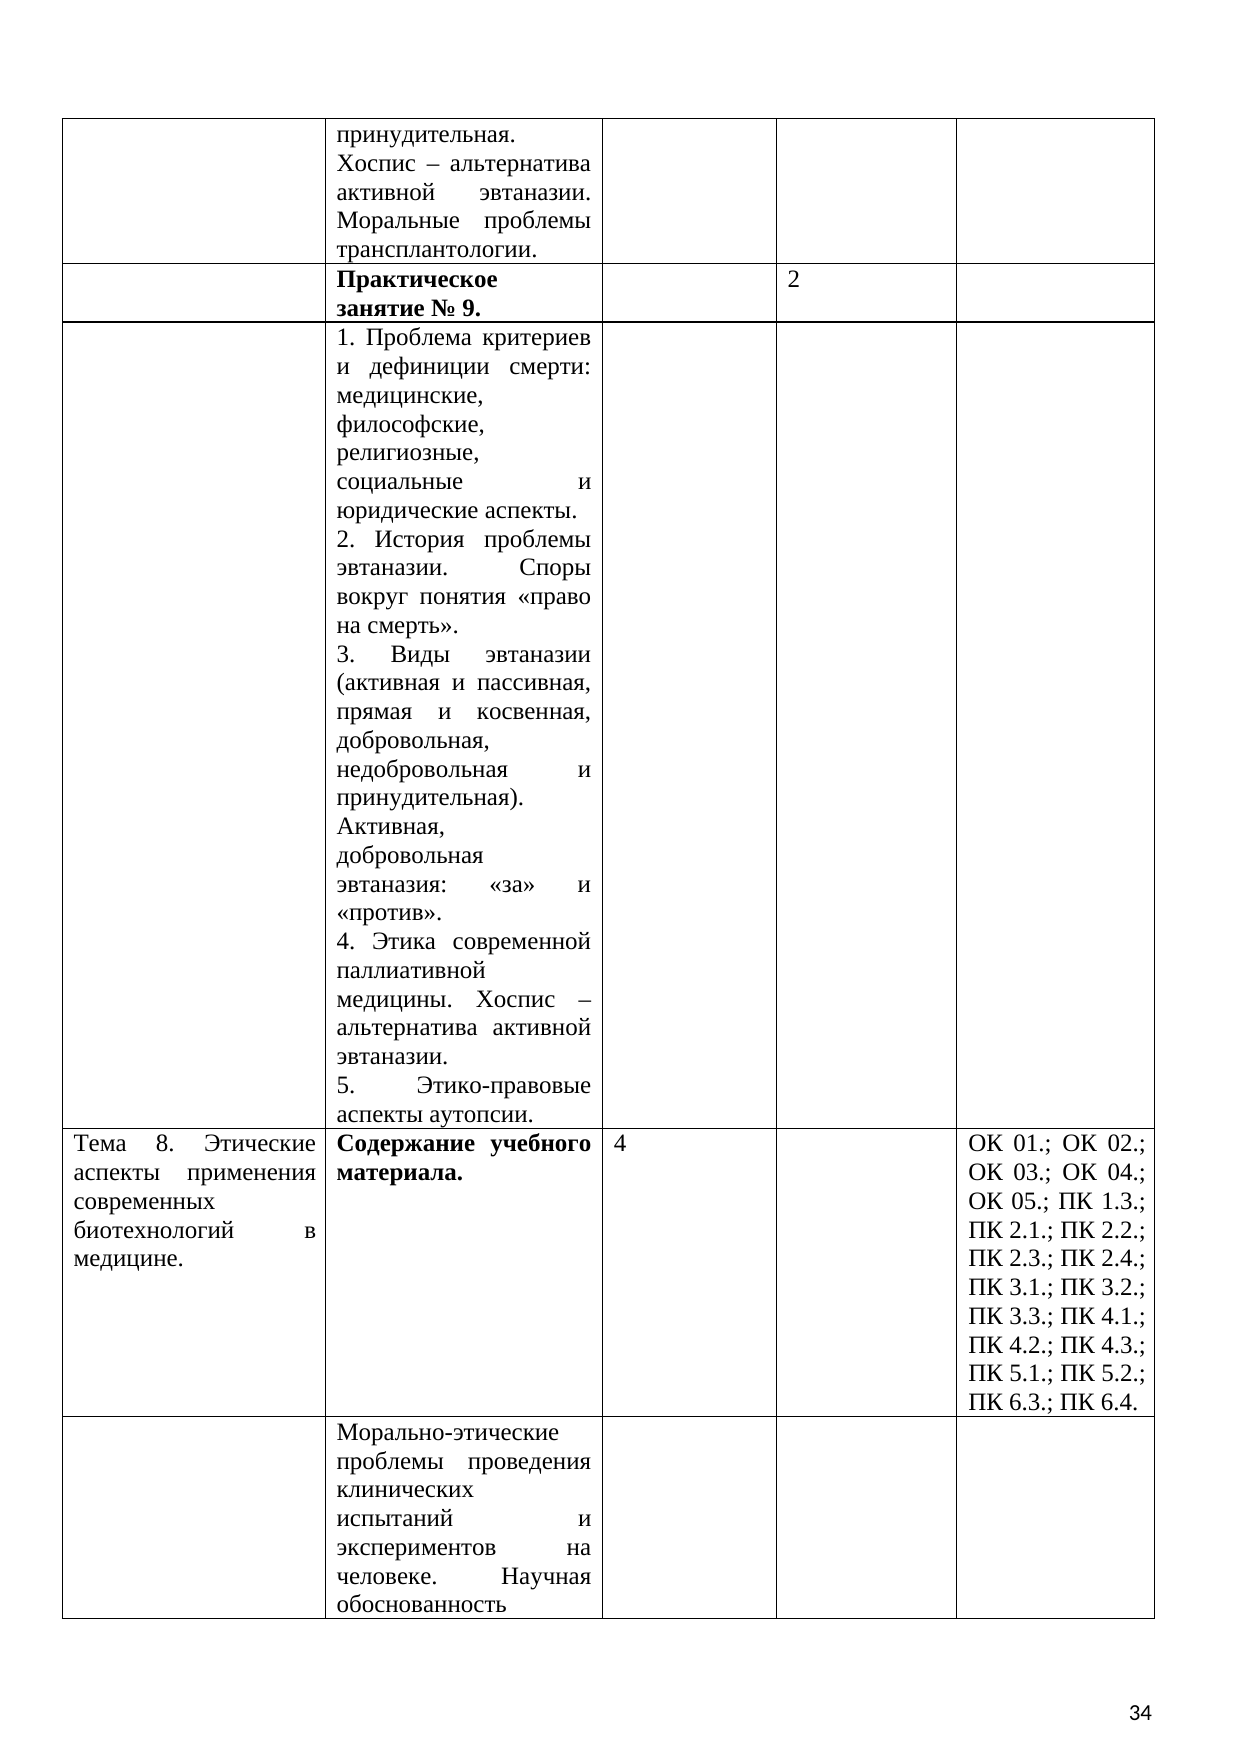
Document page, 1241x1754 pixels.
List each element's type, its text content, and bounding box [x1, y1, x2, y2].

table_cell [957, 1417, 1154, 1618]
table_cell [63, 1417, 325, 1618]
table_cell [777, 119, 956, 263]
table_cell [603, 264, 776, 321]
table_cell 4 [603, 1129, 776, 1416]
table_cell [777, 323, 956, 1127]
table_cell [63, 119, 325, 263]
table_cell [957, 119, 1154, 263]
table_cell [326, 119, 602, 263]
table_cell [957, 264, 1154, 321]
table_cell [63, 323, 325, 1127]
table_cell 1. Проблема критериев и дефиниции смерти: медицинские, философские, религиозные, социальные и юридические аспекты. 2. История проблемы эвтаназии. Споры вокруг понятия «право на смерть». 3. Виды эвтаназии (активная и пассивная, прямая и косвенная, добровольная, недобровольная и принудительная). Активная, добровольная эвтаназия: «за» и «против». 4. Этика современной паллиативной медицины. Хоспис – альтернатива активной эвтаназии. 5. Этико-правовые аспекты аутопсии. [326, 323, 602, 1127]
table_cell [777, 1417, 956, 1618]
table_cell [957, 323, 1154, 1127]
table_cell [326, 1417, 602, 1618]
table_cell [603, 119, 776, 263]
table_cell 2 [777, 264, 956, 321]
table_cell [603, 323, 776, 1127]
table_cell [603, 1417, 776, 1618]
table_cell Практическое занятие № 9. [326, 264, 602, 321]
table_cell Тема 8. Этические аспекты применения современных биотехнологий в медицине. [63, 1129, 325, 1416]
table_cell [63, 264, 325, 321]
table_cell ОК 01.; ОК 02.; ОК 03.; ОК 04.; ОК 05.; ПК 1.3.; ПК 2.1.; ПК 2.2.; ПК 2.3.; ПК 2.4.; ПК 3.1.; ПК 3.2.; ПК 3.3.; ПК 4.1.; ПК 4.2.; ПК 4.3.; ПК 5.1.; ПК 5.2.; ПК 6.3.; ПК 6.4. [957, 1129, 1154, 1416]
table_cell Содержание учебного материала. [326, 1129, 602, 1416]
table_cell [777, 1129, 956, 1416]
